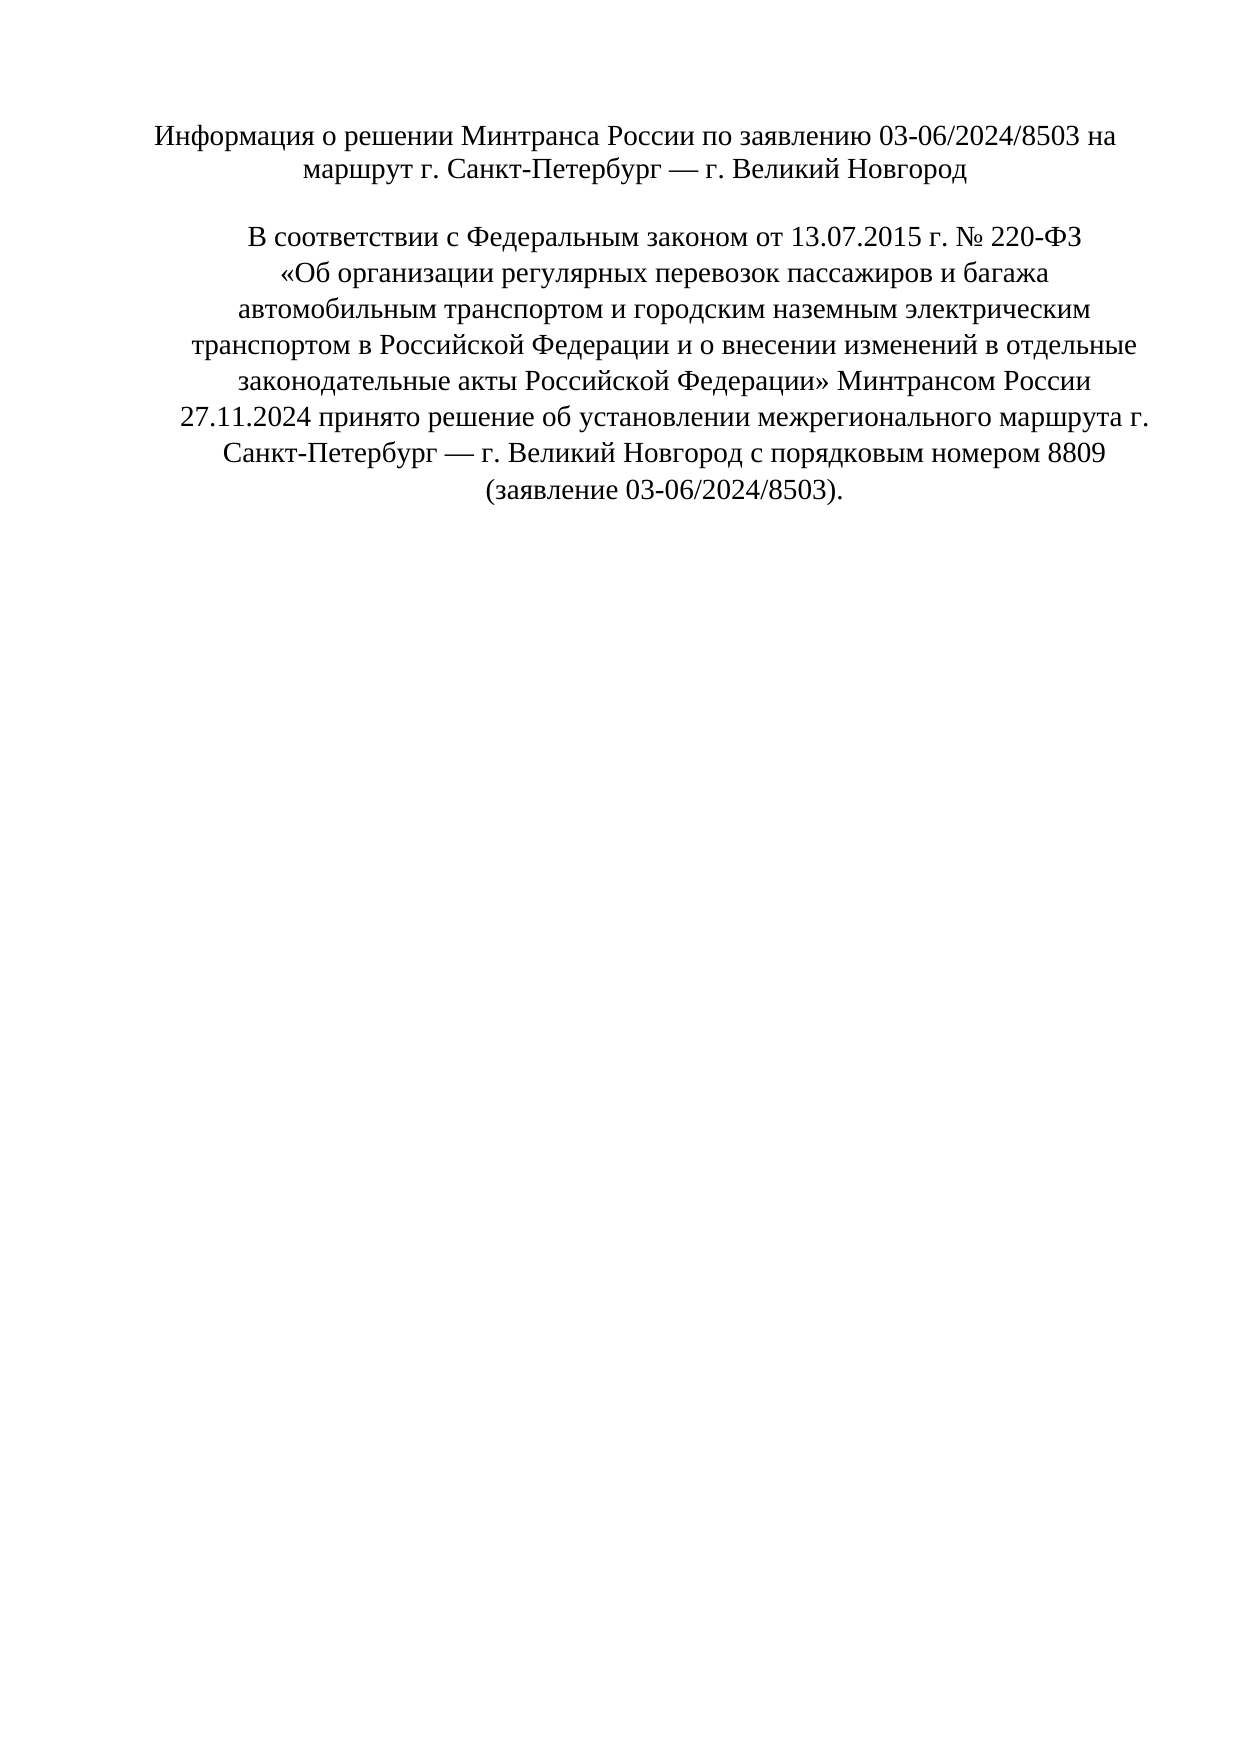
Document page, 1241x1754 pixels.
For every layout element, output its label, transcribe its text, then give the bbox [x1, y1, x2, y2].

text В соответствии с Федеральным законом от 13.07.2015 г. № 220-ФЗ «Об организации регулярных перевозок пассажиров и багажа автомобильным транспортом и городским наземным электрическим транспортом в Российской Федерации и о внесении изменений в отдельные законодательные акты Российской Федерации» Минтрансом России 27.11.2024 принято решение об установлении межрегионального маршрута г. Санкт-Петербург — г. Великий Новгород с порядковым номером 8809 (заявление 03-06/2024/8503). [177, 219, 1152, 505]
text Информация о решении Минтранса России по заявлению 03-06/2024/8503 на маршрут г. Санкт-Петербург — г. Великий Новгород [118, 118, 1152, 185]
